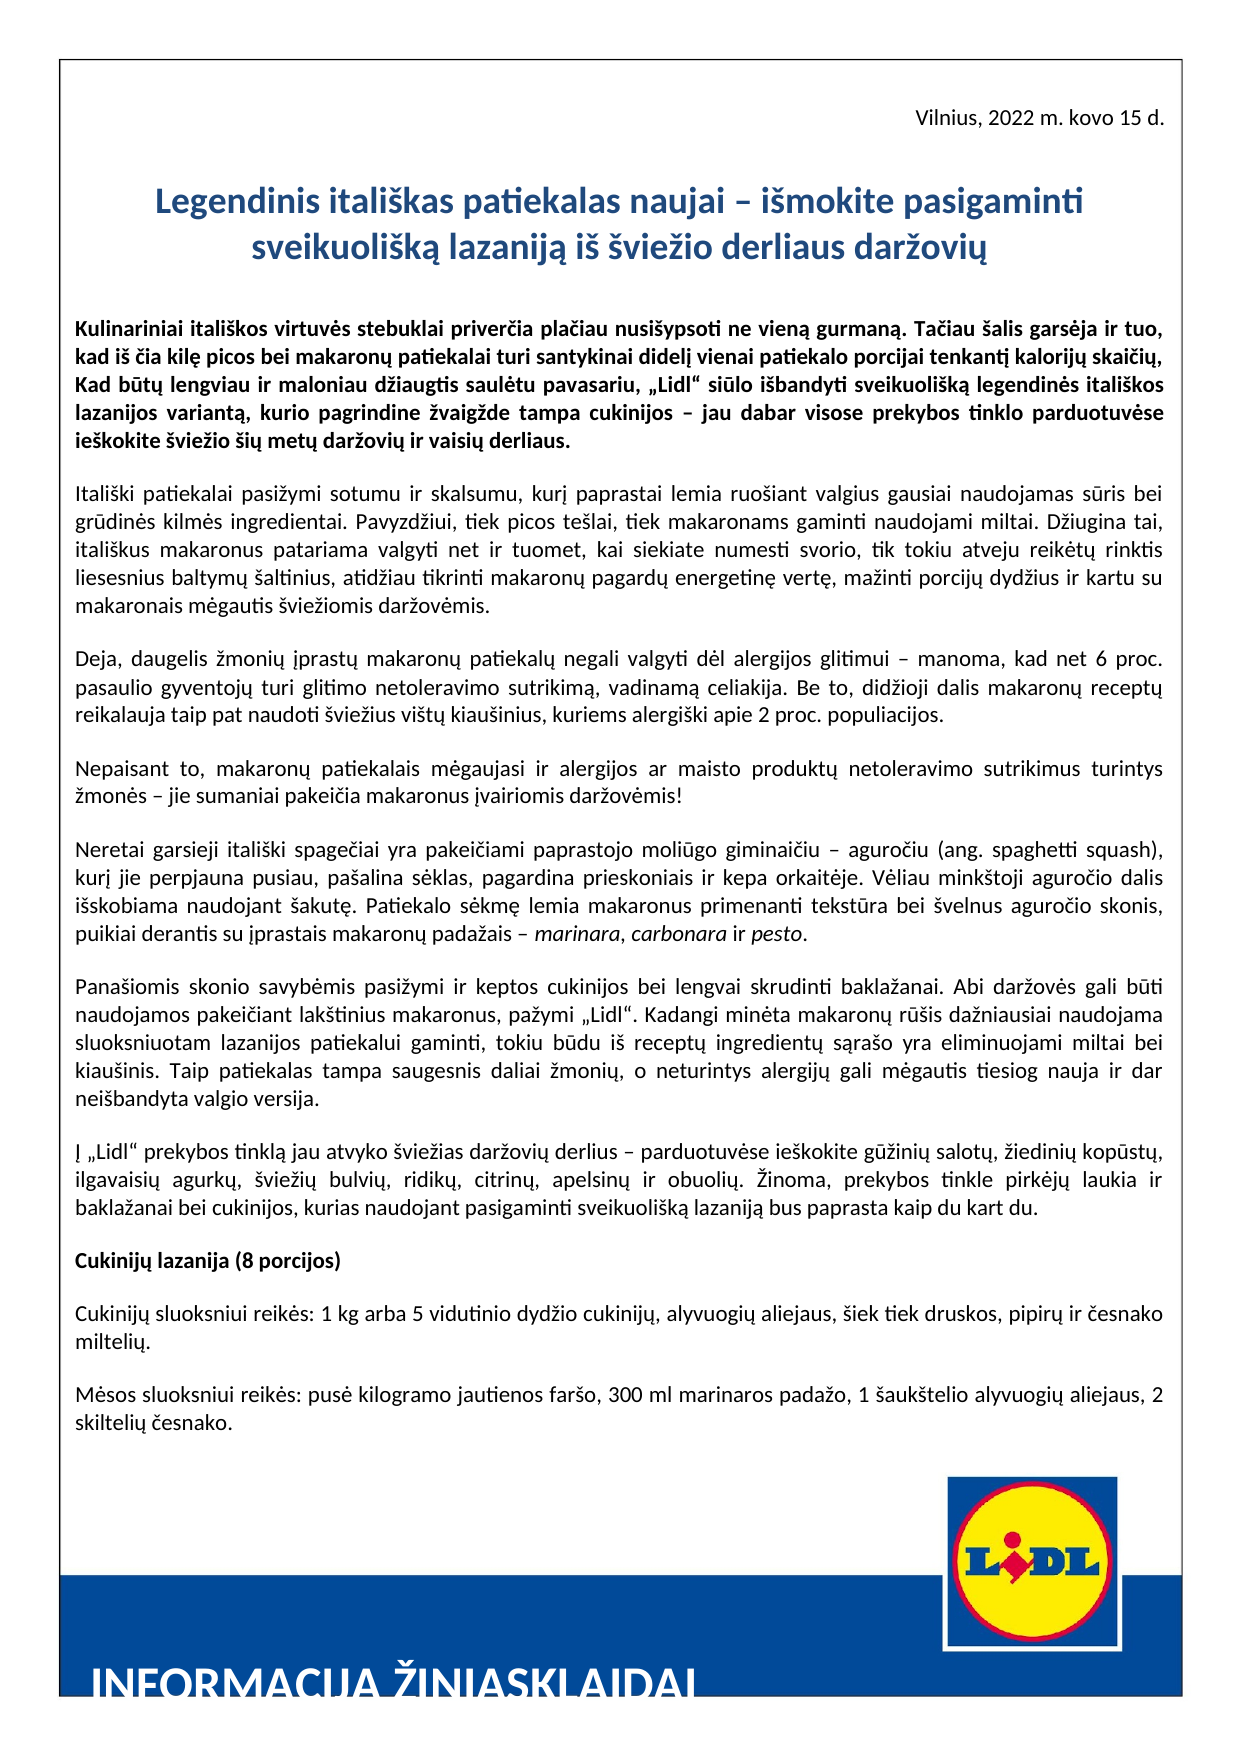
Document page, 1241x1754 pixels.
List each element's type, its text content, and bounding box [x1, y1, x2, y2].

picture [0, 0, 1241, 1754]
text Nepaisant to, makaronų patiekalais mėgaujasi ir alergijos ar maisto produktų netoleravimo sutrikimus turintys žmonės – jie sumaniai pakeičia makaronus įvairiomis daržovėmis! [75, 754, 1165, 810]
text Į „Lidl“ prekybos tinklą jau atvyko šviežias daržovių derlius – parduotuvėse ieškokite gūžinių salotų, žiedinių kopūstų, ilgavaisių agurkų, šviežių bulvių, ridikų, citrinų, apelsinų ir obuolių. Žinoma, prekybos tinkle pirkėjų laukia ir baklažanai bei cukinijos, kurias naudojant pasigaminti sveikuolišką lazaniją bus paprasta kaip du kart du. [75, 1137, 1165, 1221]
text Cukinijų lazanija (8 porcijos) [75, 1246, 1165, 1274]
text Deja, daugelis žmonių įprastų makaronų patiekalų negali valgyti dėl alergijos glitimui – manoma, kad net 6 proc. pasaulio gyventojų turi glitimo netoleravimo sutrikimą, vadinamą celiakija. Be to, didžioji dalis makaronų receptų reikalauja taip pat naudoti šviežius vištų kiaušinius, kuriems alergiški apie 2 proc. populiacijos. [75, 644, 1165, 729]
text Kulinariniai itališkos virtuvės stebuklai priverčia plačiau nusišypsoti ne vieną gurmaną. Tačiau šalis garsėja ir tuo, kad iš čia kilę picos bei makaronų patiekalai turi santykinai didelį vienai patiekalo porcijai tenkantį kalorijų skaičių, Kad būtų lengviau ir maloniau džiaugtis saulėtu pavasariu, „Lidl“ siūlo išbandyti sveikuolišką legendinės itališkos lazanijos variantą, kurio pagrindine žvaigžde tampa cukinijos – jau dabar visose prekybos tinklo parduotuvėse ieškokite šviežio šių metų daržovių ir vaisių derliaus. [75, 314, 1165, 454]
text Panašiomis skonio savybėmis pasižymi ir keptos cukinijos bei lengvai skrudinti baklažanai. Abi daržovės gali būti naudojamos pakeičiant lakštinius makaronus, pažymi „Lidl“. Kadangi minėta makaronų rūšis dažniausiai naudojama sluoksniuotam lazanijos patiekalui gaminti, tokiu būdu iš receptų ingredientų sąrašo yra eliminuojami miltai bei kiaušinis. Taip patiekalas tampa saugesnis daliai žmonių, o neturintys alergijų gali mėgautis tiesiog nauja ir dar neišbandyta valgio versija. [75, 972, 1165, 1112]
text Itališki patiekalai pasižymi sotumu ir skalsumu, kurį paprastai lemia ruošiant valgius gausiai naudojamas sūris bei grūdinės kilmės ingredientai. Pavyzdžiui, tiek picos tešlai, tiek makaronams gaminti naudojami miltai. Džiugina tai, itališkus makaronus patariama valgyti net ir tuomet, kai siekiate numesti svorio, tik tokiu atveju reikėtų rinktis liesesnius baltymų šaltinius, atidžiau tikrinti makaronų pagardų energetinę vertę, mažinti porcijų dydžius ir kartu su makaronais mėgautis šviežiomis daržovėmis. [75, 479, 1165, 619]
text Vilnius, 2022 m. kovo 15 d. [75, 103, 1165, 131]
text Mėsos sluoksniui reikės: pusė kilogramo jautienos faršo, 300 ml marinaros padažo, 1 šaukštelio alyvuogių aliejaus, 2 skiltelių česnako. [75, 1380, 1165, 1436]
text Neretai garsieji itališki spagečiai yra pakeičiami paprastojo moliūgo giminaičiu – aguročiu (ang. spaghetti squash), kurį jie perpjauna pusiau, pašalina sėklas, pagardina prieskoniais ir kepa orkaitėje. Vėliau minkštoji aguročio dalis išskobiama naudojant šakutę. Patiekalo sėkmę lemia makaronus primenanti tekstūra bei švelnus aguročio skonis, puikiai derantis su įprastais makaronų padažais – marinara, carbonara ir pesto. [75, 835, 1165, 947]
text Legendinis itališkas patiekalas naujai – išmokite pasigaminti sveikuolišką lazaniją iš šviežio derliaus daržovių [75, 177, 1165, 268]
text Cukinijų sluoksniui reikės: 1 kg arba 5 vidutinio dydžio cukinijų, alyvuogių aliejaus, šiek tiek druskos, pipirų ir česnako miltelių. [75, 1299, 1165, 1355]
